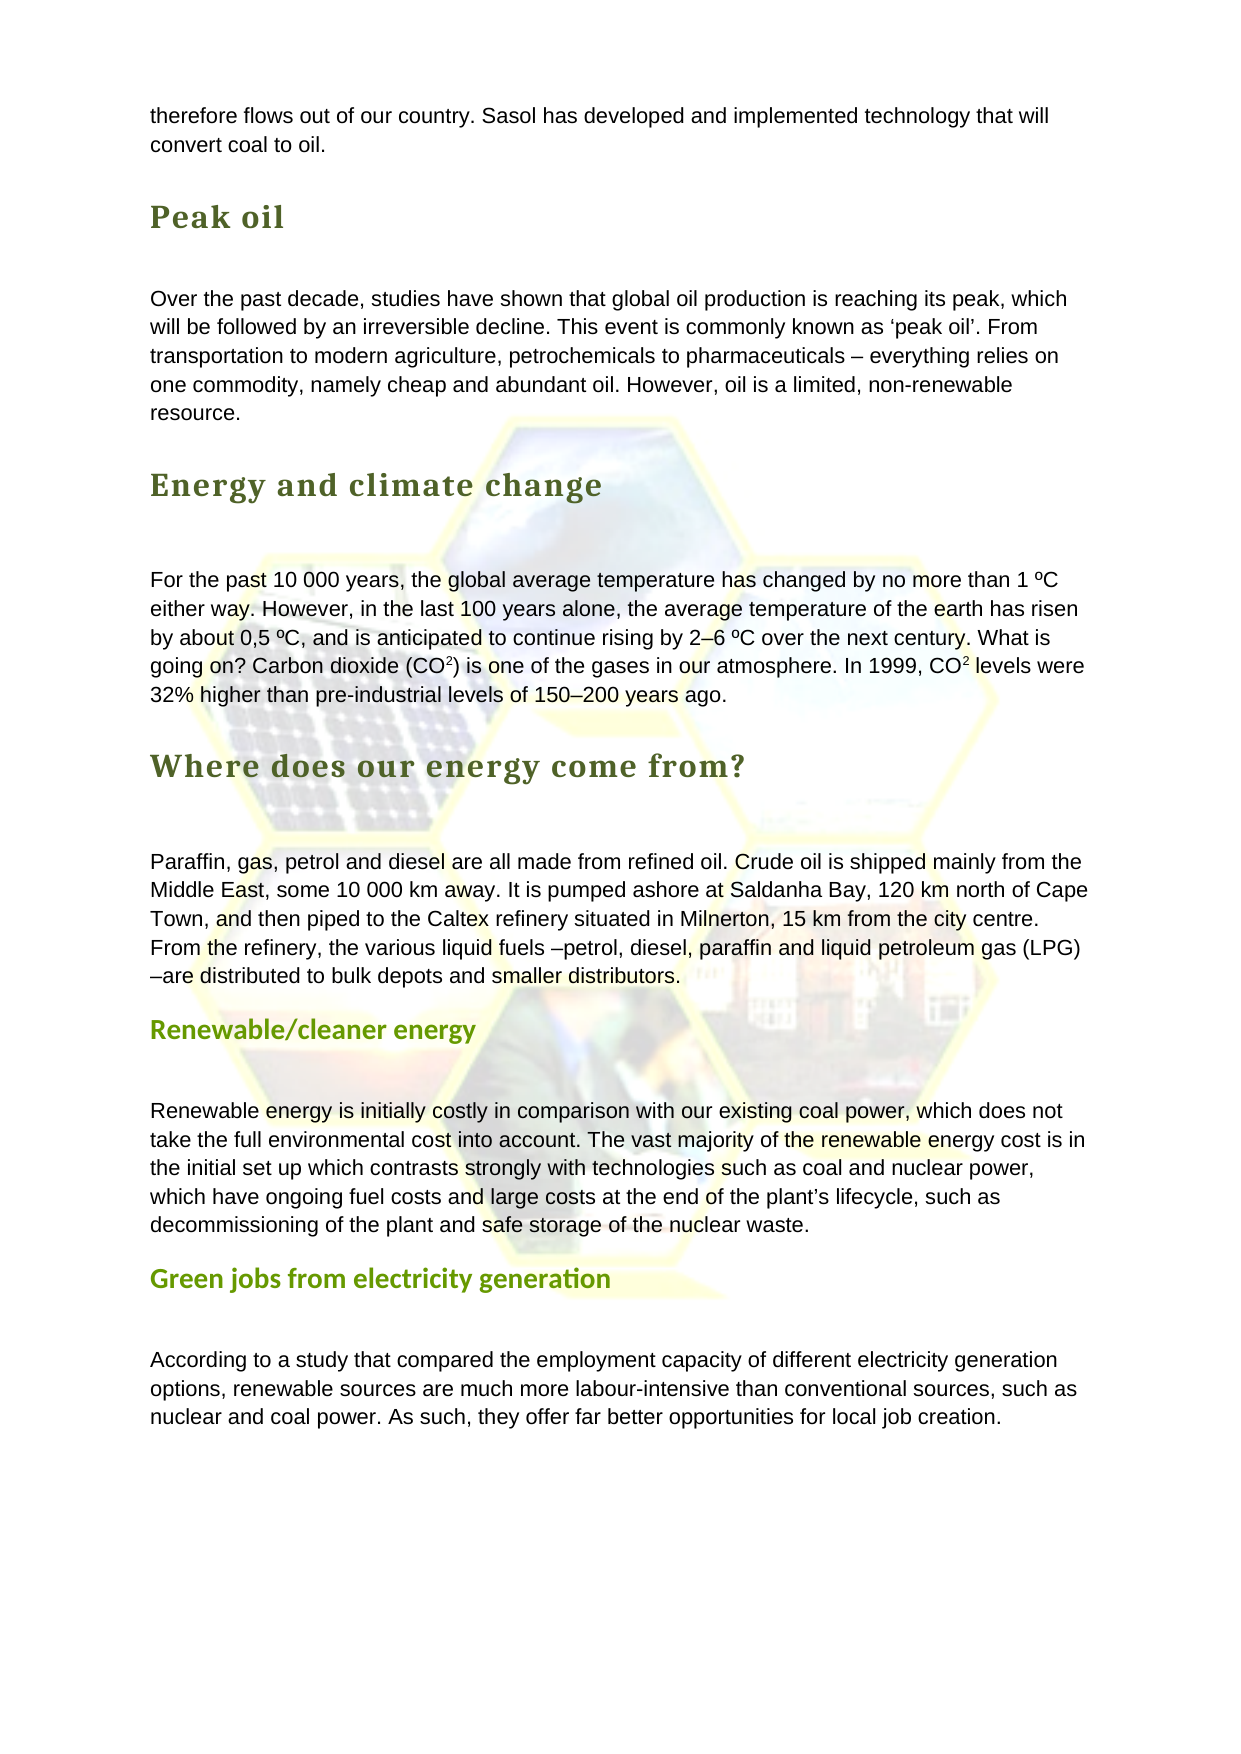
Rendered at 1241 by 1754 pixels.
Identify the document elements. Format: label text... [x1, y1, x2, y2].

text Renewable energy is initially costly in comparison with our existing coal power, which does not take the full environmental cost into account. The vast majority of the renewable energy cost is in the initial set up which contrasts strongly with technologies such as coal and nuclear power, which have ongoing fuel costs and large costs at the end of the plant’s lifecycle, such as decommissioning of the plant and safe storage of the nuclear waste. [150, 1098, 1090, 1238]
text For the past 10 000 years, the global average temperature has changed by no more than 1 ºC either way. However, in the last 100 years alone, the average temperature of the earth has risen by about 0,5 ºC, and is anticipated to continue rising by 2–6 ºC over the next century. What is going on? Carbon dioxide (CO2) is one of the gases in our atmosphere. In 1999, CO2 levels were 32% higher than pre-industrial levels of 150–200 years ago. [150, 567, 1090, 707]
subtitle Renewable/cleaner energy [150, 1011, 1090, 1046]
text Over the past decade, studies have shown that global oil production is reaching its peak, which will be followed by an irreversible decline. This event is commonly known as ‘peak oil’. From transportation to modern agriculture, petrochemicals to pharmaceuticals – everything relies on one commodity, namely cheap and abundant oil. However, oil is a limited, non-renewable resource. [150, 286, 1090, 425]
subtitle Green jobs from electricity generation [150, 1260, 1090, 1295]
subtitle Peak oil [150, 198, 1090, 237]
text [150, 103, 1090, 157]
text According to a study that compared the employment capacity of different electricity generation options, renewable sources are much more labour-intensive than conventional sources, such as nuclear and coal power. As such, they offer far better opportunities for local job creation. [150, 1347, 1090, 1429]
text Paraffin, gas, petrol and diesel are all made from refined oil. Crude oil is shipped mainly from the Middle East, some 10 000 km away. It is pumped ashore at Saldanha Bay, 120 km north of Cape Town, and then piped to the Caltex refinery situated in Milnerton, 15 km from the city centre. From the refinery, the various liquid fuels –petrol, diesel, paraffin and liquid petroleum gas (LPG) –are distributed to bulk depots and smaller distributors. [150, 849, 1090, 988]
subtitle Energy and climate change [150, 466, 1090, 505]
subtitle Where does our energy come from? [150, 748, 1090, 786]
